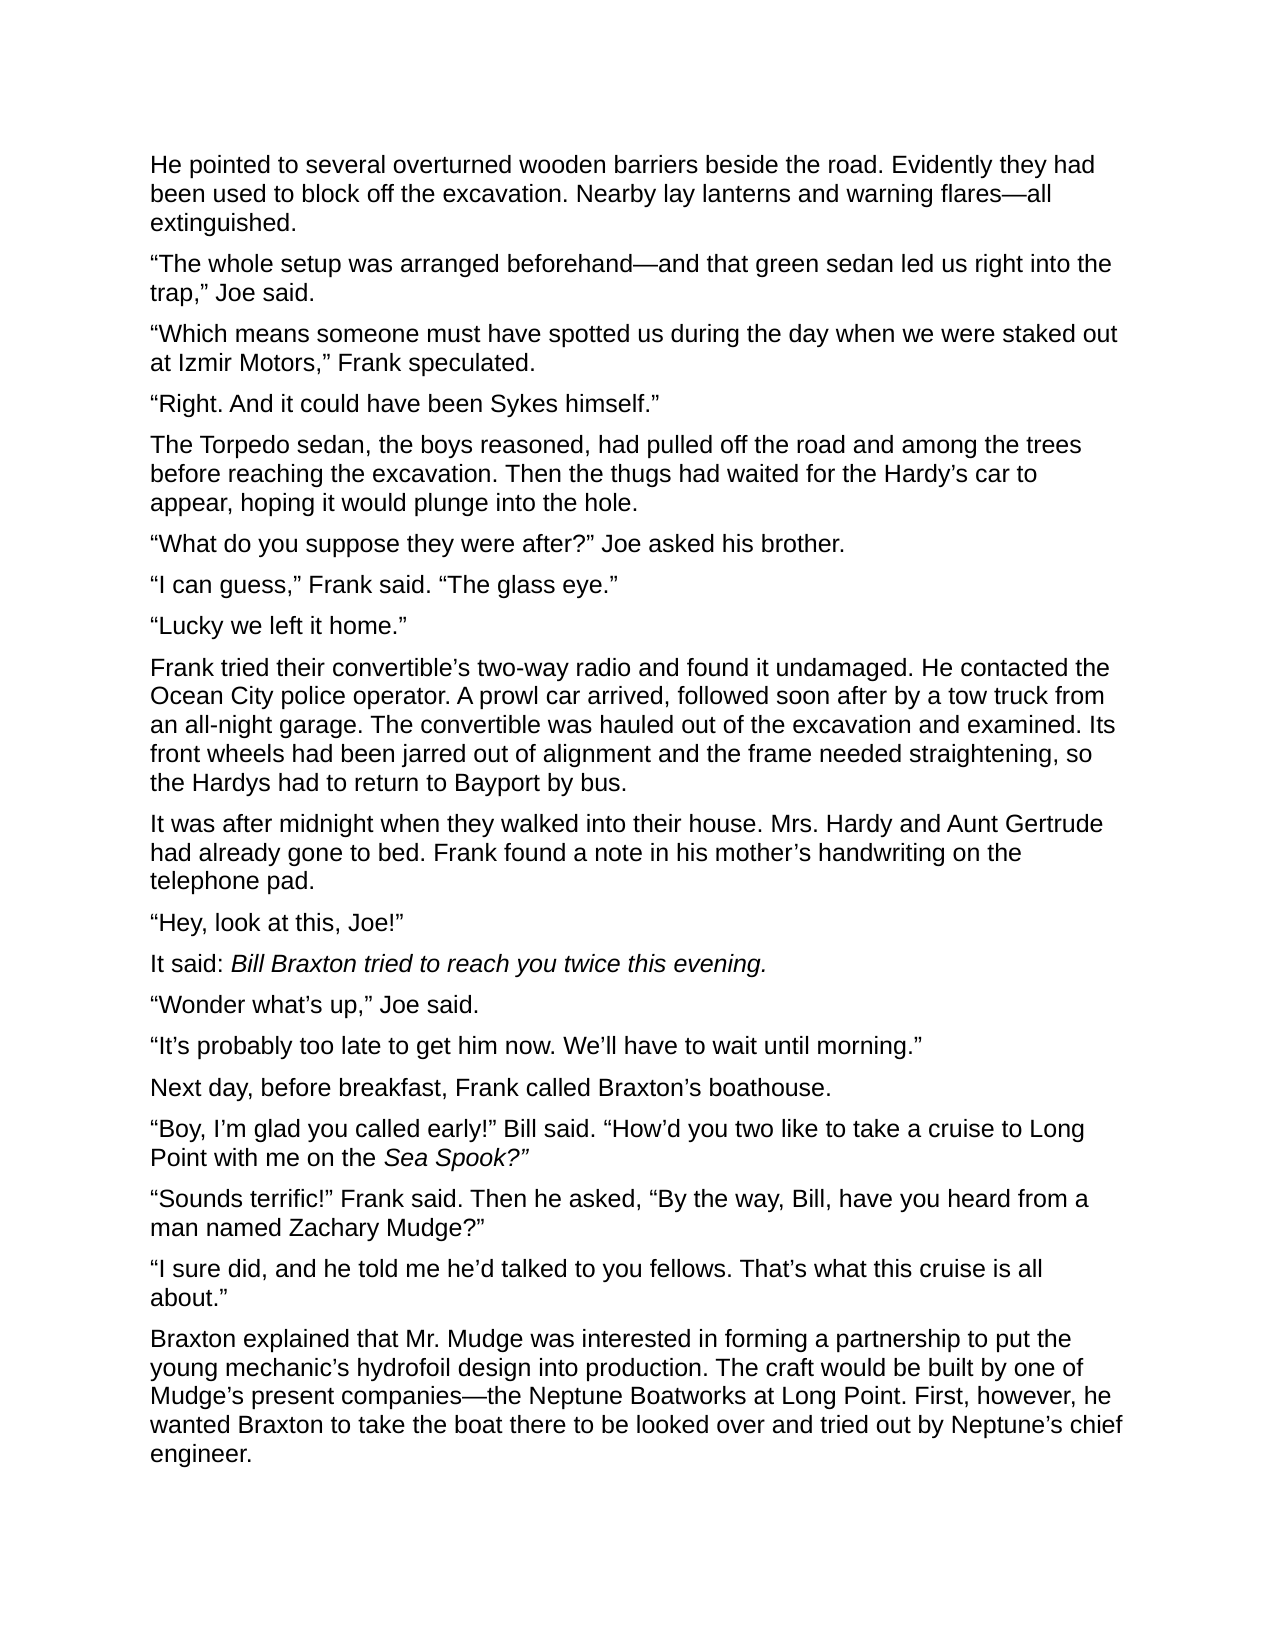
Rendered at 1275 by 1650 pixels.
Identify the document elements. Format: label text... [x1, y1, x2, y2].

text “The whole setup was arranged beforehand—and that green sedan led us right into the trap,” Joe said. [150, 249, 1125, 306]
text “Wonder what’s up,” Joe said. [150, 990, 1125, 1019]
text “Sounds terrific!” Frank said. Then he asked, “By the way, Bill, have you heard from a man named Zachary Mudge?” [150, 1184, 1125, 1241]
text “I can guess,” Frank said. “The glass eye.” [150, 570, 1125, 599]
text Braxton explained that Mr. Mudge was interested in forming a partnership to put the young mechanic’s hydrofoil design into production. The craft would be built by one of Mudge’s present companies—the Neptune Boatworks at Long Point. First, however, he wanted Braxton to take the boat there to be looked over and tried out by Neptune’s chief engineer. [150, 1324, 1125, 1467]
text “It’s probably too late to get him now. We’ll have to wait until morning.” [150, 1031, 1125, 1060]
text “Lucky we left it home.” [150, 611, 1125, 640]
text “Right. And it could have been Sykes himself.” [150, 389, 1125, 417]
text “Boy, I’m glad you called early!” Bill said. “How’d you two like to take a cruise to Long Point with me on the Sea Spook?” [150, 1114, 1125, 1171]
text He pointed to several overturned wooden barriers beside the road. Evidently they had been used to block off the excavation. Nearby lay lanterns and warning flares—all extinguished. [150, 150, 1125, 236]
text Frank tried their convertible’s two-way radio and found it undamaged. He contacted the Ocean City police operator. A prowl car arrived, followed soon after by a tow truck from an all-night garage. The convertible was hauled out of the excavation and examined. Its front wheels had been jarred out of alignment and the frame needed straightening, so the Hardys had to return to Bayport by bus. [150, 652, 1125, 796]
text It said: Bill Braxton tried to reach you twice this evening. [150, 949, 1125, 977]
text “What do you suppose they were after?” Joe asked his brother. [150, 529, 1125, 557]
text “Which means someone must have spotted us during the day when we were staked out at Izmir Motors,” Frank speculated. [150, 319, 1125, 376]
text “I sure did, and he told me he’d talked to you fellows. That’s what this cruise is all about.” [150, 1254, 1125, 1311]
text It was after midnight when they walked into their house. Mrs. Hardy and Aunt Gertrude had already gone to bed. Frank found a note in his mother’s handwriting on the telephone pad. [150, 809, 1125, 895]
text “Hey, look at this, Joe!” [150, 907, 1125, 936]
text Next day, before breakfast, Frank called Braxton’s boathouse. [150, 1072, 1125, 1101]
text The Torpedo sedan, the boys reasoned, had pulled off the road and among the trees before reaching the excavation. Then the thugs had waited for the Hardy’s car to appear, hoping it would plunge into the hole. [150, 430, 1125, 516]
